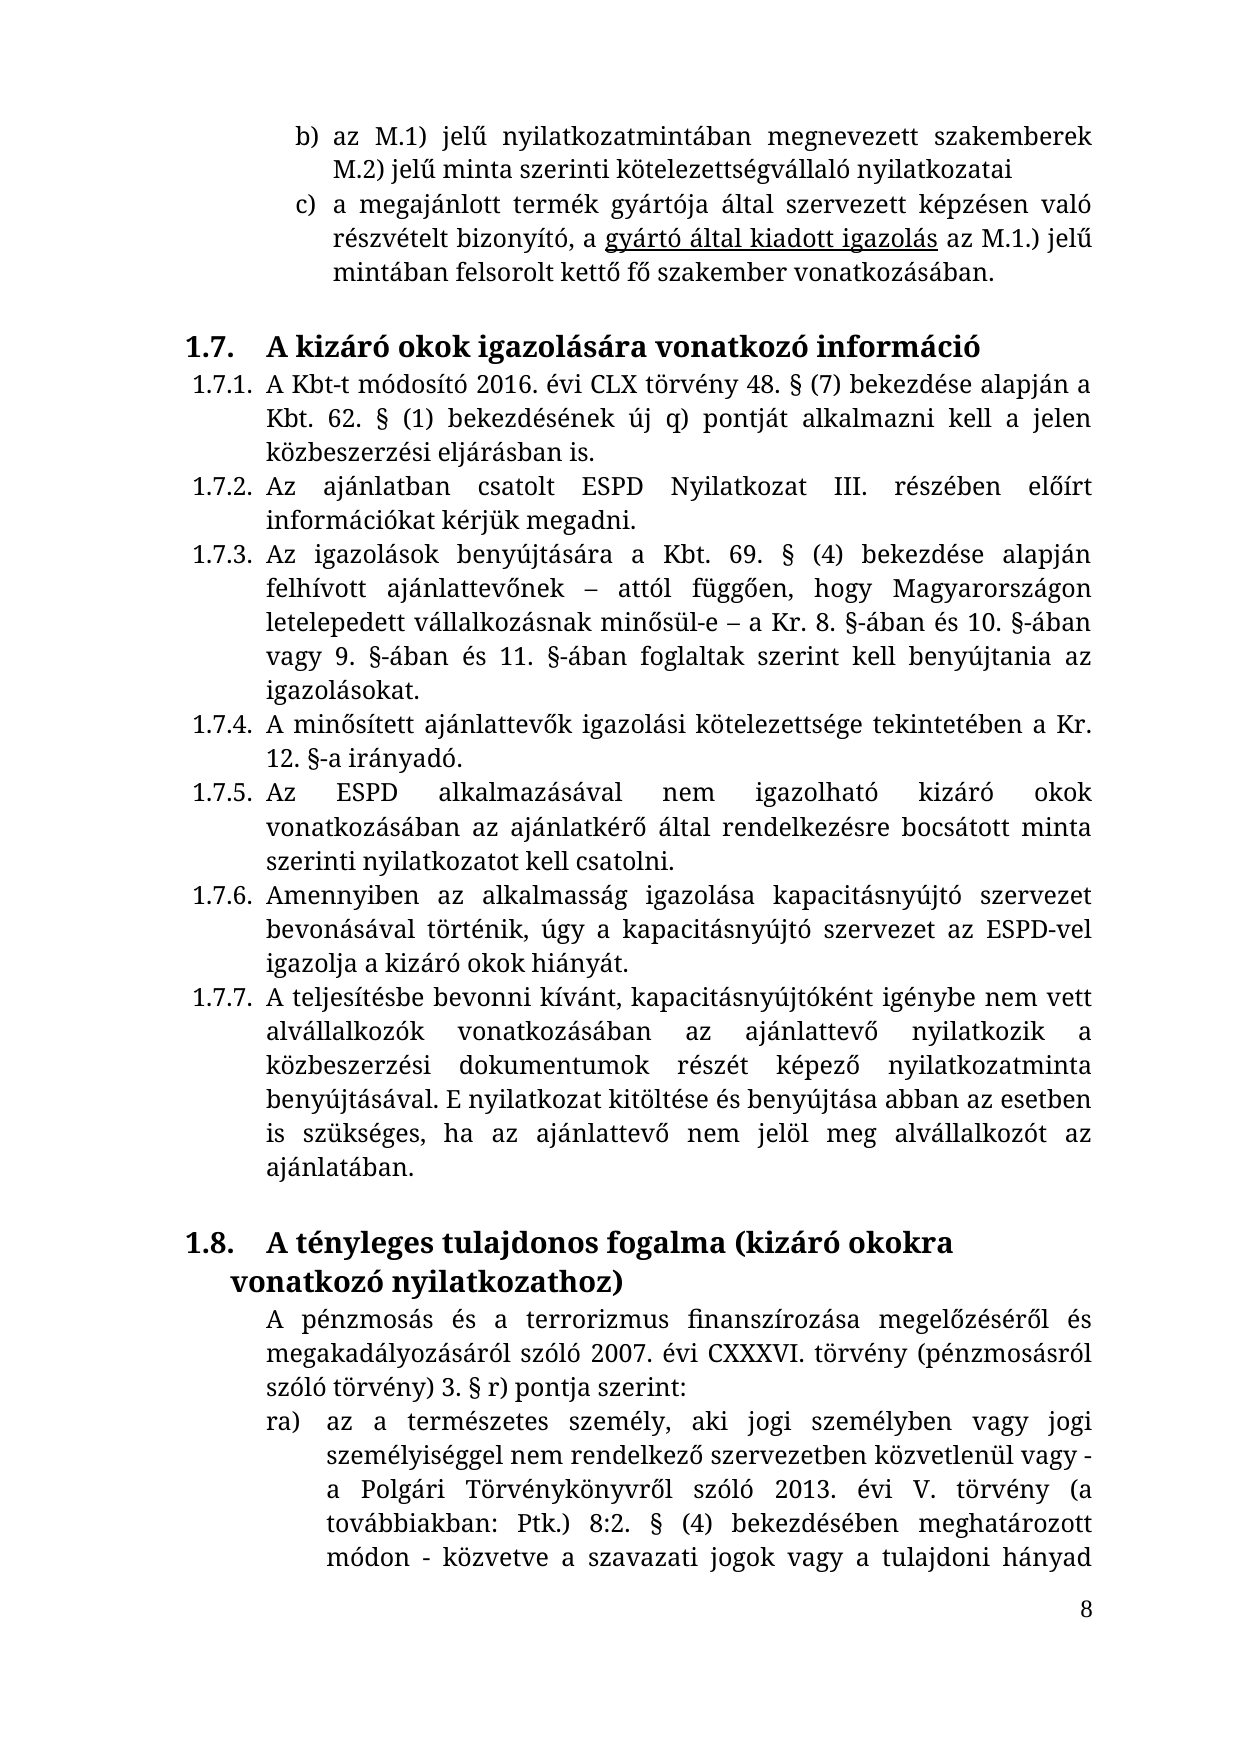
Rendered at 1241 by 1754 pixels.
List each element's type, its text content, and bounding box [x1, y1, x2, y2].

subtitle A tényleges tulajdonos fogalma (kizáró okokra vonatkozó nyilatkozathoz) [185, 1222, 1093, 1301]
list A teljesítésbe bevonni kívánt, kapacitásnyújtóként igénybe nem vett alvállalkozók vonatkozásában az ajánlattevő nyilatkozik a közbeszerzési dokumentumok részét képező nyilatkozatminta benyújtásával. E nyilatkozat kitöltése és benyújtása abban az esetben is szükséges, ha az ajánlattevő nem jelöl meg alvállalkozót az ajánlatában. [192, 979, 1093, 1184]
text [266, 1404, 1093, 1574]
list az M.1) jelű nyilatkozatmintában megnevezett szakemberek M.2) jelű minta szerinti kötelezettségvállaló nyilatkozatai [295, 118, 1093, 186]
list Amennyiben az alkalmasság igazolása kapacitásnyújtó szervezet bevonásával történik, úgy a kapacitásnyújtó szervezet az ESPD-vel igazolja a kizáró okok hiányát. [192, 877, 1093, 979]
list Az igazolások benyújtására a Kbt. 69. § (4) bekezdése alapján felhívott ajánlattevőnek – attól függően, hogy Magyarországon letelepedett vállalkozásnak minősül-e – a Kr. 8. §-ában és 10. §-ában vagy 9. §-ában és 11. §-ában foglaltak szerint kell benyújtania az igazolásokat. [192, 537, 1093, 707]
list A Kbt-t módosító 2016. évi CLX törvény 48. § (7) bekezdése alapján a Kbt. 62. § (1) bekezdésének új q) pontját alkalmazni kell a jelen közbeszerzési eljárásban is. [192, 366, 1093, 468]
list Az ajánlatban csatolt ESPD Nyilatkozat III. részében előírt információkat kérjük megadni. [192, 468, 1093, 537]
list A minősített ajánlattevők igazolási kötelezettsége tekintetében a Kr. 12. §-a irányadó. [192, 707, 1093, 775]
subtitle A kizáró okok igazolására vonatkozó információ [185, 327, 1093, 366]
list a megajánlott termék gyártója által szervezett képzésen való részvételt bizonyító, a gyártó által kiadott igazolás az M.1.) jelű mintában felsorolt kettő fő szakember vonatkozásában. [295, 186, 1093, 288]
text A pénzmosás és a terrorizmus finanszírozása megelőzéséről és megakadályozásáról szóló 2007. évi CXXXVI. törvény (pénzmosásról szóló törvény) 3. § r) pontja szerint: [266, 1301, 1093, 1404]
list Az ESPD alkalmazásával nem igazolható kizáró okok vonatkozásában az ajánlatkérő által rendelkezésre bocsátott minta szerinti nyilatkozatot kell csatolni. [192, 775, 1093, 877]
